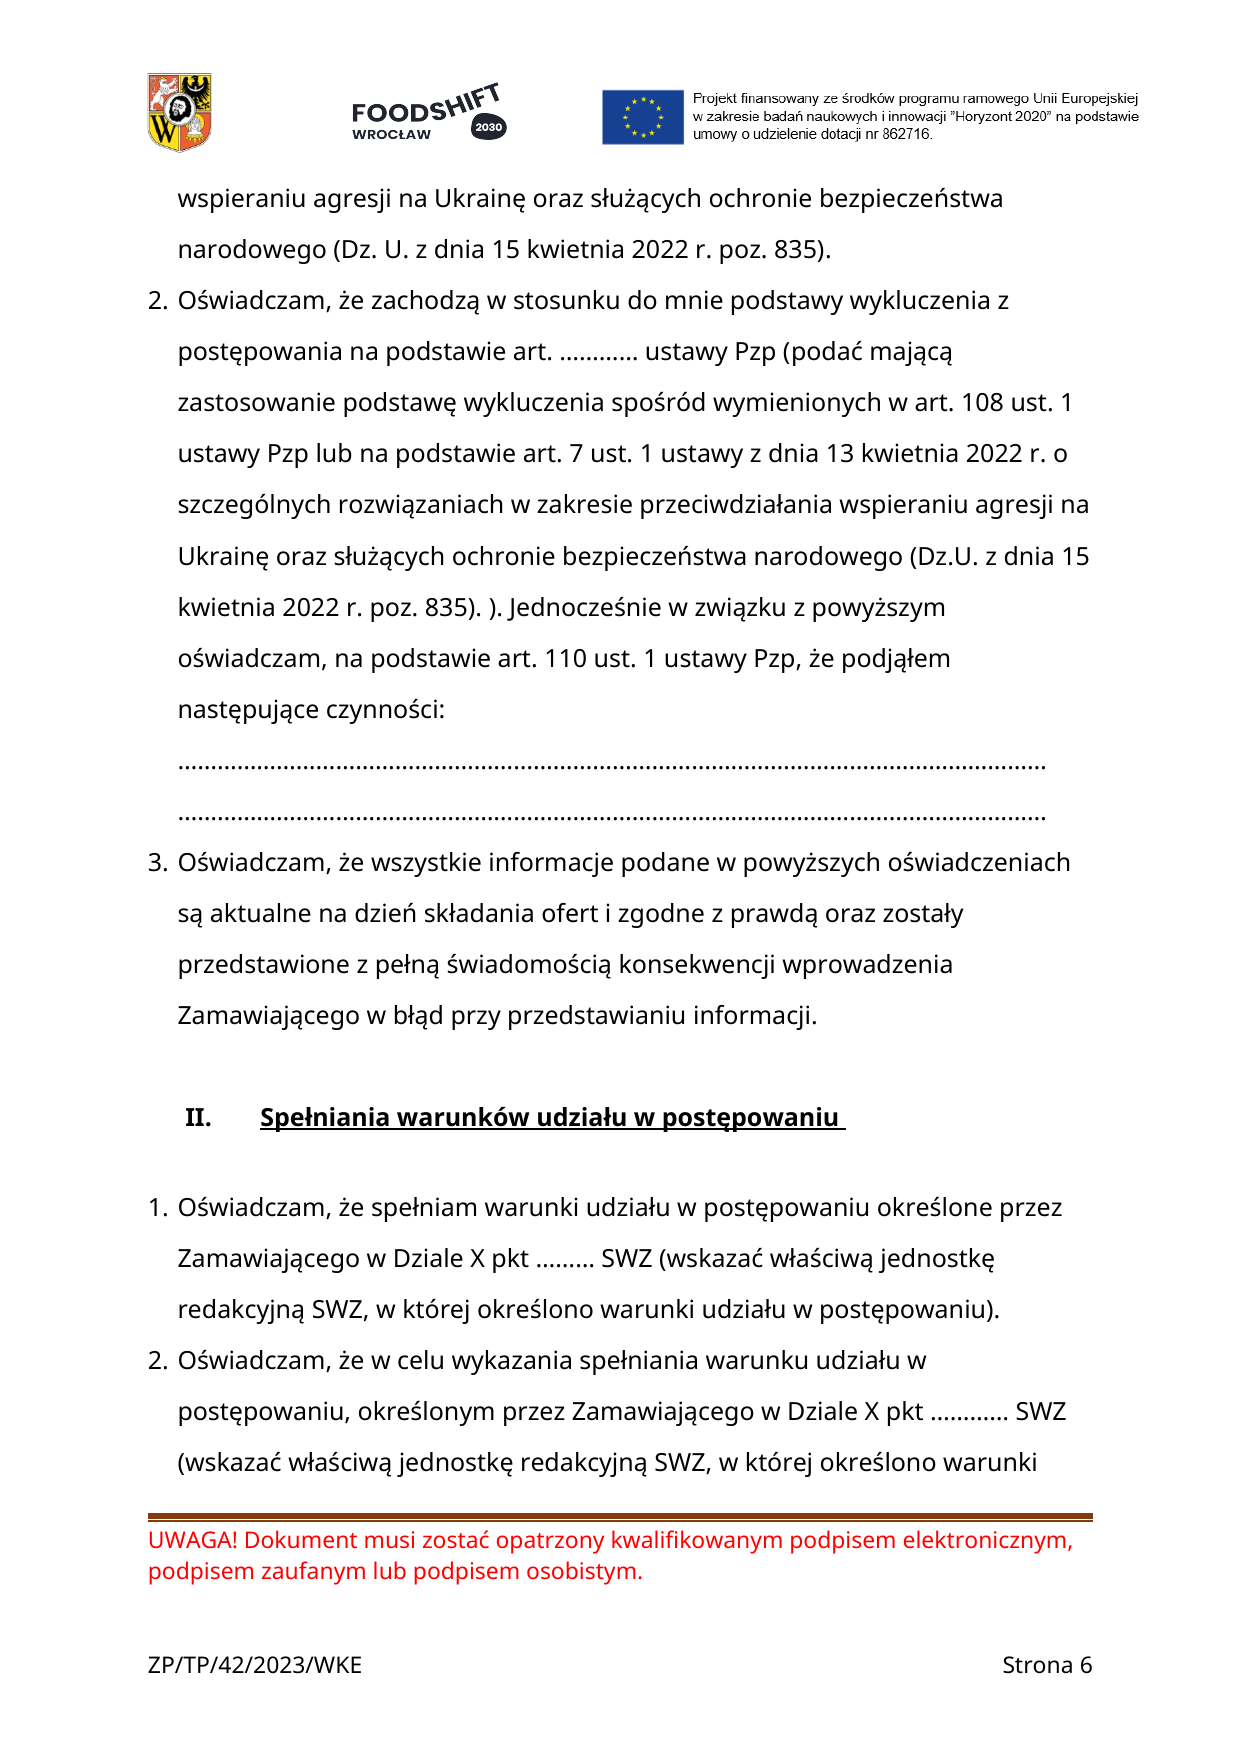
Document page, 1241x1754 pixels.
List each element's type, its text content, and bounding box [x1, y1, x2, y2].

list Spełniania warunków udziału w postępowaniu [185, 1100, 1093, 1176]
list Oświadczam, że spełniam warunki udziału w postępowaniu określone przez Zamawiającego w Dziale X pkt ……… SWZ (wskazać właściwą jednostkę redakcyjną SWZ, w której określono warunki udziału w postępowaniu). [148, 1190, 1093, 1326]
text …………………………………………………………………………………………………………………… [148, 742, 1093, 776]
picture [147, 73, 212, 153]
picture [570, 74, 1173, 164]
list Oświadczam, że wszystkie informacje podane w powyższych oświadczeniach są aktualne na dzień składania ofert i zgodne z prawdą oraz zostały przedstawione z pełną świadomością konsekwencji wprowadzenia Zamawiającego w błąd przy przedstawianiu informacji. [148, 844, 1093, 1032]
picture [310, 57, 555, 174]
text …………………………………………………………………………………………………………………… [148, 793, 1093, 827]
list Oświadczam, że zachodzą w stosunku do mnie podstawy wykluczenia z postępowania na podstawie art. ………… ustawy Pzp (podać mającą zastosowanie podstawę wykluczenia spośród wymienionych w art. 108 ust. 1 ustawy Pzp lub na podstawie art. 7 ust. 1 ustawy z dnia 13 kwietnia 2022 r. o szczególnych rozwiązaniach w zakresie przeciwdziałania wspieraniu agresji na Ukrainę oraz służących ochronie bezpieczeństwa narodowego (Dz.U. z dnia 15 kwietnia 2022 r. poz. 835). ). Jednocześnie w związku z powyższym oświadczam, na podstawie art. 110 ust. 1 ustawy Pzp, że podjąłem następujące czynności: [148, 283, 1093, 725]
